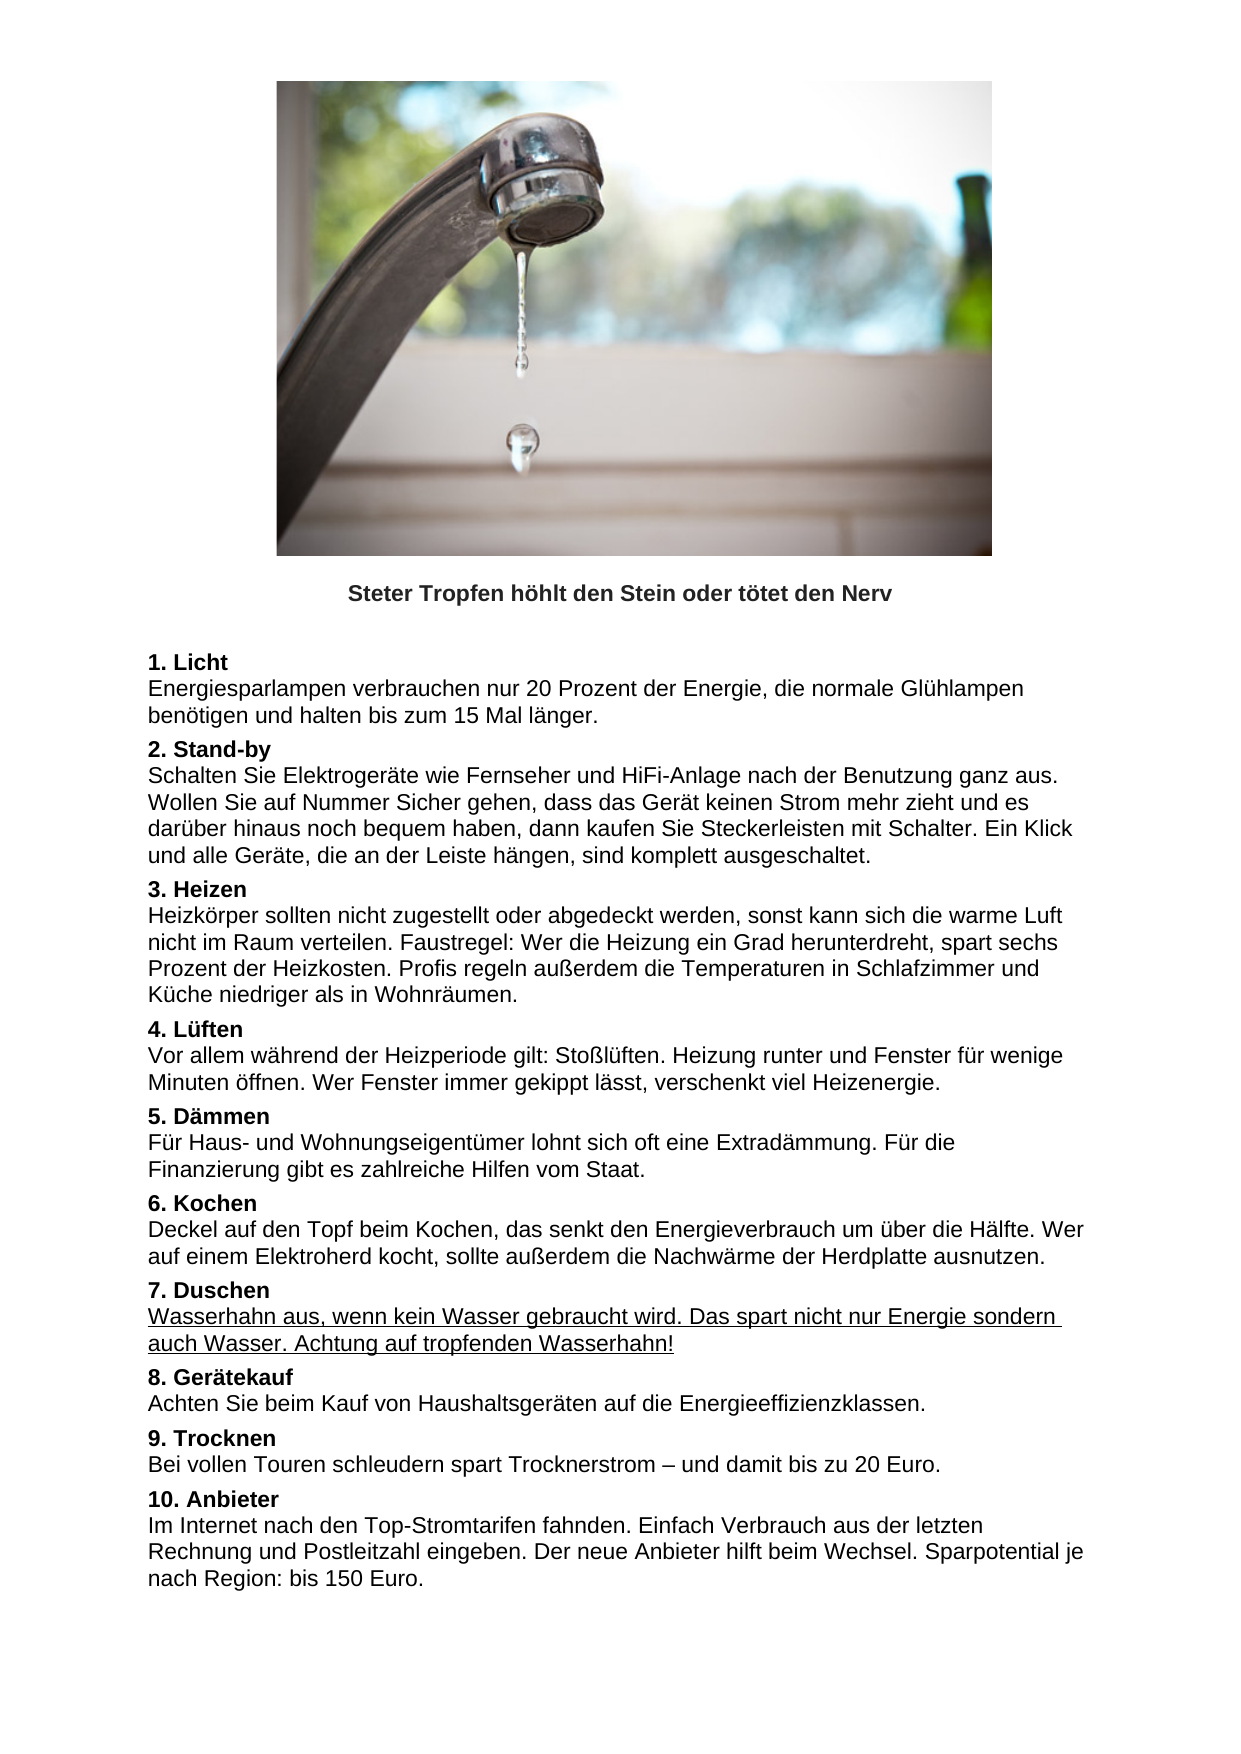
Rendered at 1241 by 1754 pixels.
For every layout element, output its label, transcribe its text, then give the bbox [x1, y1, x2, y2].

text 7. Duschen [148, 1269, 1093, 1303]
text 1. Licht [148, 641, 1093, 675]
text Steter Tropfen höhlt den Stein oder tötet den Nerv [148, 572, 1093, 607]
text 9. Trocknen [148, 1417, 1093, 1451]
text Im Internet nach den Top-Stromtarifen fahnden. Einfach Verbrauch aus der letzten Rechnung und Postleitzahl eingeben. Der neue Anbieter hilft beim Wechsel. Sparpotential je nach Region: bis 150 Euro. [148, 1512, 1093, 1591]
text 8. Gerätekauf [148, 1356, 1093, 1390]
text Bei vollen Touren schleudern spart Trocknerstrom – und damit bis zu 20 Euro. [148, 1451, 1093, 1477]
text 4. Lüften [148, 1008, 1093, 1042]
text Heizkörper sollten nicht zugestellt oder abgedeckt werden, sonst kann sich die warme Luft nicht im Raum verteilen. Faustregel: Wer die Heizung ein Grad herunterdreht, spart sechs Prozent der Heizkosten. Profis regeln außerdem die Temperaturen in Schlafzimmer und Küche niedriger als in Wohnräumen. [148, 902, 1093, 1008]
text 3. Heizen [148, 868, 1093, 902]
text Deckel auf den Topf beim Kochen, das senkt den Energieverbrauch um über die Hälfte. Wer auf einem Elektroherd kocht, sollte außerdem die Nachwärme der Herdplatte ausnutzen. [148, 1216, 1093, 1269]
text 5. Dämmen [148, 1095, 1093, 1129]
text Wasserhahn aus, wenn kein Wasser gebraucht wird. Das spart nicht nur Energie sondern auch Wasser. Achtung auf tropfenden Wasserhahn! [148, 1303, 1093, 1356]
text Energiesparlampen verbrauchen nur 20 Prozent der Energie, die normale Glühlampen benötigen und halten bis zum 15 Mal länger. [148, 675, 1093, 728]
picture [276, 81, 992, 556]
text Für Haus- und Wohnungseigentümer lohnt sich oft eine Extradämmung. Für die Finanzierung gibt es zahlreiche Hilfen vom Staat. [148, 1129, 1093, 1182]
text Schalten Sie Elektrogeräte wie Fernseher und HiFi-Anlage nach der Benutzung ganz aus. Wollen Sie auf Nummer Sicher gehen, dass das Gerät keinen Strom mehr zieht und es darüber hinaus noch bequem haben, dann kaufen Sie Steckerleisten mit Schalter. Ein Klick und alle Geräte, die an der Leiste hängen, sind komplett ausgeschaltet. [148, 762, 1093, 868]
text 2. Stand-by [148, 728, 1093, 762]
text 10. Anbieter [148, 1477, 1093, 1512]
text 6. Kochen [148, 1182, 1093, 1216]
text Vor allem während der Heizperiode gilt: Stoßlüften. Heizung runter und Fenster für wenige Minuten öffnen. Wer Fenster immer gekippt lässt, verschenkt viel Heizenergie. [148, 1042, 1093, 1095]
text Achten Sie beim Kauf von Haushaltsgeräten auf die Energieeffizienzklassen. [148, 1390, 1093, 1417]
